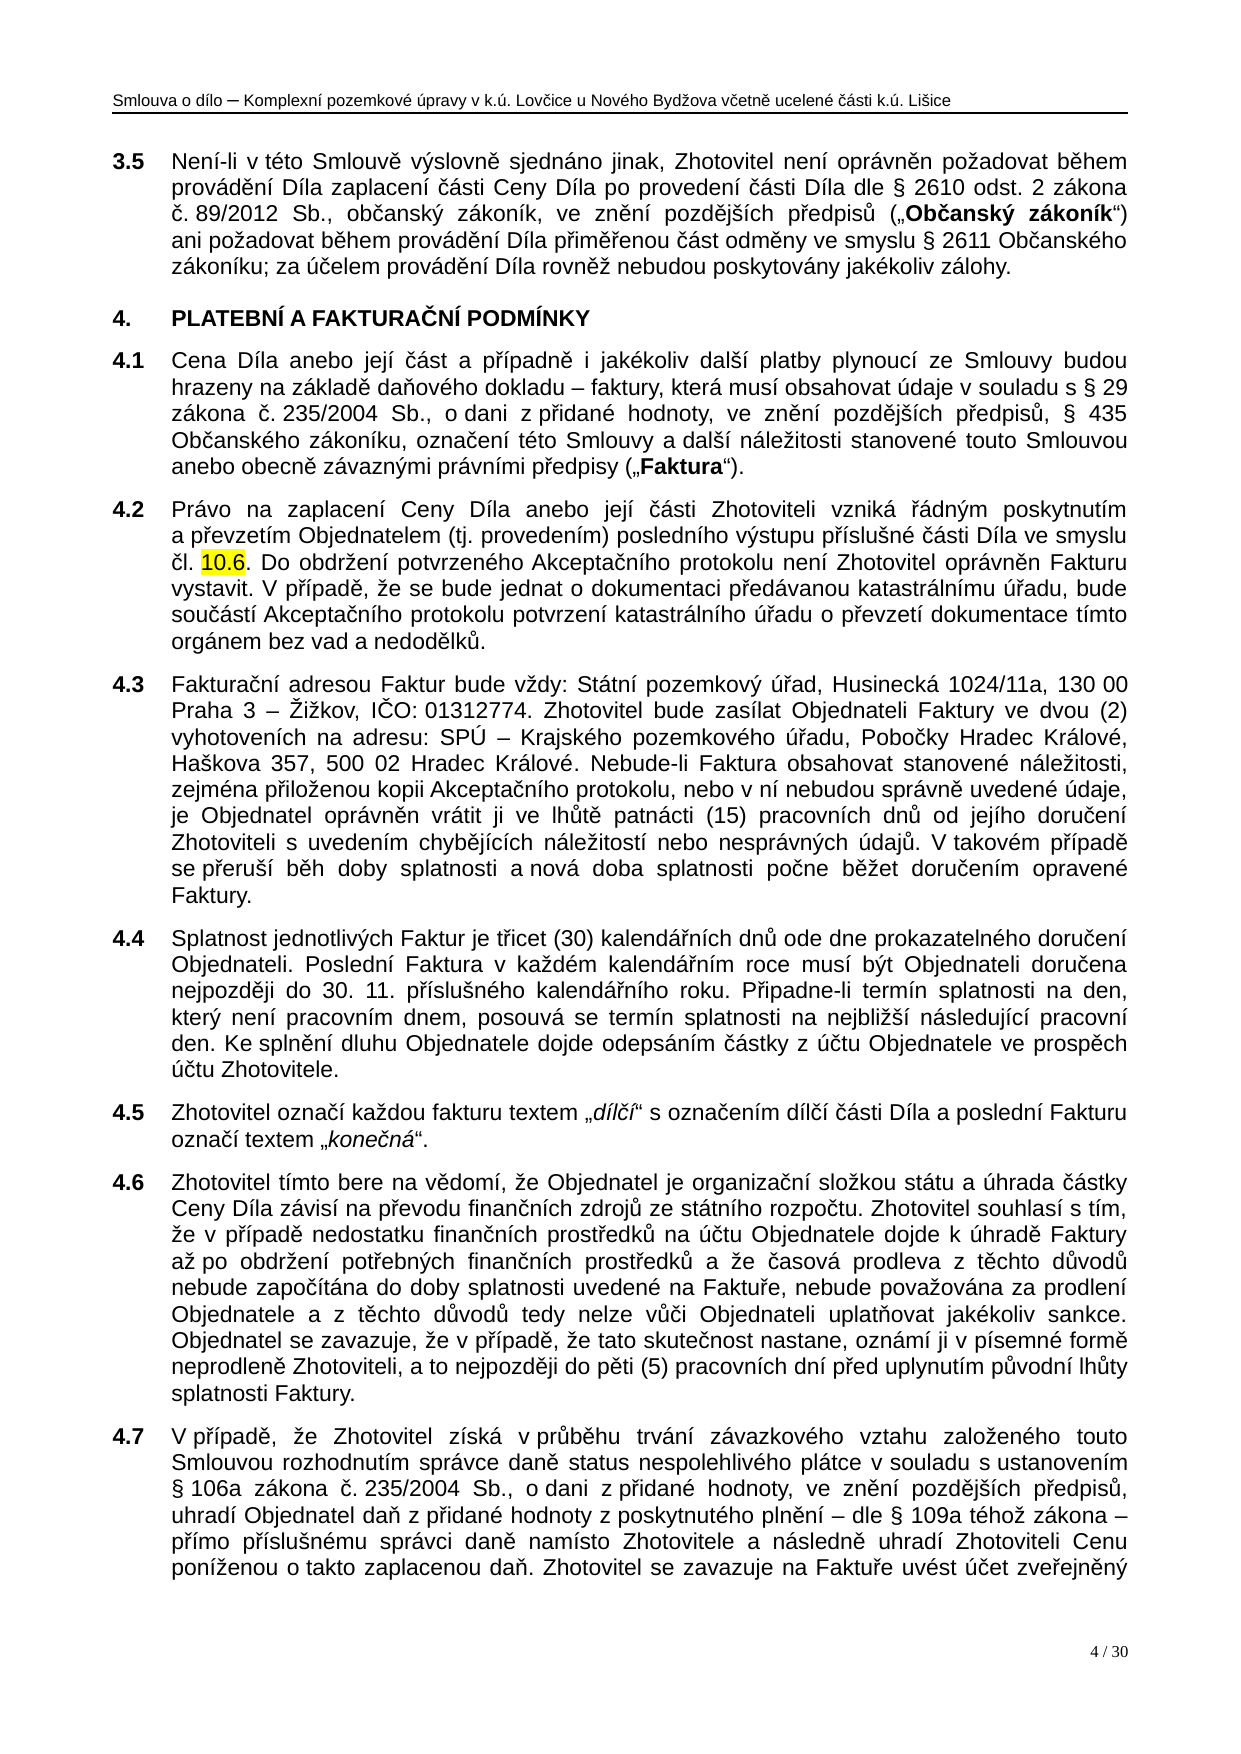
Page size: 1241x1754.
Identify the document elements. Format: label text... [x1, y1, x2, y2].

text Zhotovitel označí každou fakturu textem „dílčí“ s označením dílčí části Díla a poslední Fakturu označí textem „konečná“. [112, 1099, 1128, 1152]
text Není-li v této Smlouvě výslovně sjednáno jinak, Zhotovitel není oprávněn požadovat během provádění Díla zaplacení části Ceny Díla po provedení části Díla dle § 2610 odst. 2 zákona č. 89/2012 Sb., občanský zákoník, ve znění pozdějších předpisů („Občanský zákoník“) ani požadovat během provádění Díla přiměřenou část odměny ve smyslu § 2611 Občanského zákoníku; za účelem provádění Díla rovněž nebudou poskytovány jakékoliv zálohy. [112, 148, 1128, 279]
text Fakturační adresou Faktur bude vždy: Státní pozemkový úřad, Husinecká 1024/11a, 130 00 Praha 3 – Žižkov, IČO: 01312774. Zhotovitel bude zasílat Objednateli Faktury ve dvou (2) vyhotoveních na adresu: SPÚ – Krajského pozemkového úřadu, Pobočky Hradec Králové, Haškova 357, 500 02 Hradec Králové. Nebude-li Faktura obsahovat stanovené náležitosti, zejména přiloženou kopii Akceptačního protokolu, nebo v ní nebudou správně uvedené údaje, je Objednatel oprávněn vrátit ji ve lhůtě patnácti (15) pracovních dnů od jejího doručení Zhotoviteli s uvedením chybějících náležitostí nebo nesprávných údajů. V takovém případě se přeruší běh doby splatnosti a nová doba splatnosti počne běžet doručením opravené Faktury. [112, 671, 1128, 908]
text Cena Díla anebo její část a případně i jakékoliv další platby plynoucí ze Smlouvy budou hrazeny na základě daňového dokladu – faktury, která musí obsahovat údaje v souladu s § 29 zákona č. 235/2004 Sb., o dani z přidané hodnoty, ve znění pozdějších předpisů, § 435 Občanského zákoníku, označení této Smlouvy a další náležitosti stanovené touto Smlouvou anebo obecně závaznými právními předpisy („Faktura“). [112, 347, 1128, 479]
text Splatnost jednotlivých Faktur je třicet (30) kalendářních dnů ode dne prokazatelného doručení Objednateli. Poslední Faktura v každém kalendářním roce musí být Objednateli doručena nejpozději do 30. 11. příslušného kalendářního roku. Připadne-li termín splatnosti na den, který není pracovním dnem, posouvá se termín splatnosti na nejbližší následující pracovní den. Ke splnění dluhu Objednatele dojde odepsáním částky z účtu Objednatele ve prospěch účtu Zhotovitele. [112, 924, 1128, 1083]
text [112, 1423, 1128, 1581]
text Zhotovitel tímto bere na vědomí, že Objednatel je organizační složkou státu a úhrada částky Ceny Díla závisí na převodu finančních zdrojů ze státního rozpočtu. Zhotovitel souhlasí s tím, že v případě nedostatku finančních prostředků na účtu Objednatele dojde k úhradě Faktury až po obdržení potřebných finančních prostředků a že časová prodleva z těchto důvodů nebude započítána do doby splatnosti uvedené na Faktuře, nebude považována za prodlení Objednatele a z těchto důvodů tedy nelze vůči Objednateli uplatňovat jakékoliv sankce. Objednatel se zavazuje, že v případě, že tato skutečnost nastane, oznámí ji v písemné formě neprodleně Zhotoviteli, a to nejpozději do pěti (5) pracovních dní před uplynutím původní lhůty splatnosti Faktury. [112, 1169, 1128, 1406]
text Platební a fakturační podmínky [112, 304, 1128, 331]
text Právo na zaplacení Ceny Díla anebo její části Zhotoviteli vzniká řádným poskytnutím a převzetím Objednatelem (tj. provedením) posledního výstupu příslušné části Díla ve smyslu čl. 10.6. Do obdržení potvrzeného Akceptačního protokolu není Zhotovitel oprávněn Fakturu vystavit. V případě, že se bude jednat o dokumentaci předávanou katastrálnímu úřadu, bude součástí Akceptačního protokolu potvrzení katastrálního úřadu o převzetí dokumentace tímto orgánem bez vad a nedodělků. [112, 496, 1128, 654]
